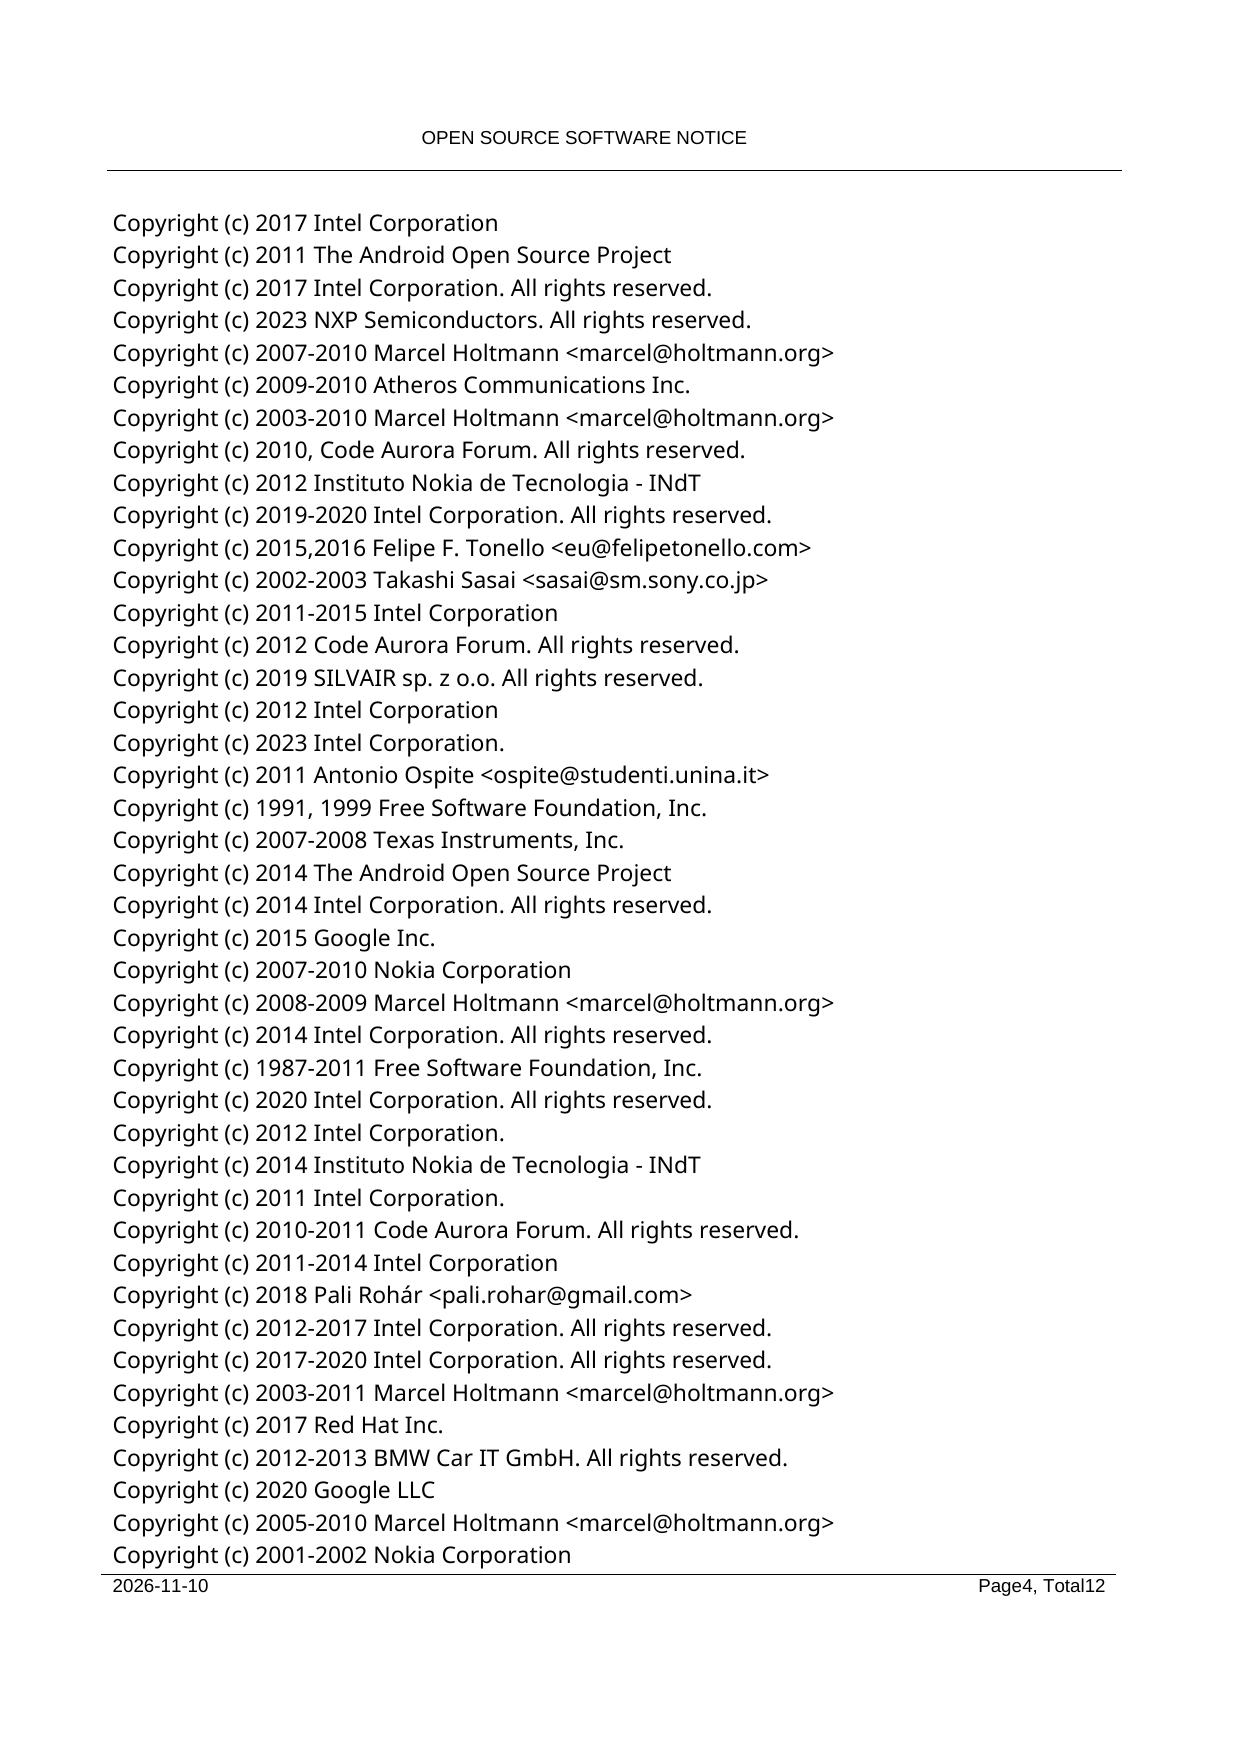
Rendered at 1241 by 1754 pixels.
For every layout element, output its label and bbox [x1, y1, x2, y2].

text [112, 206, 1128, 1571]
